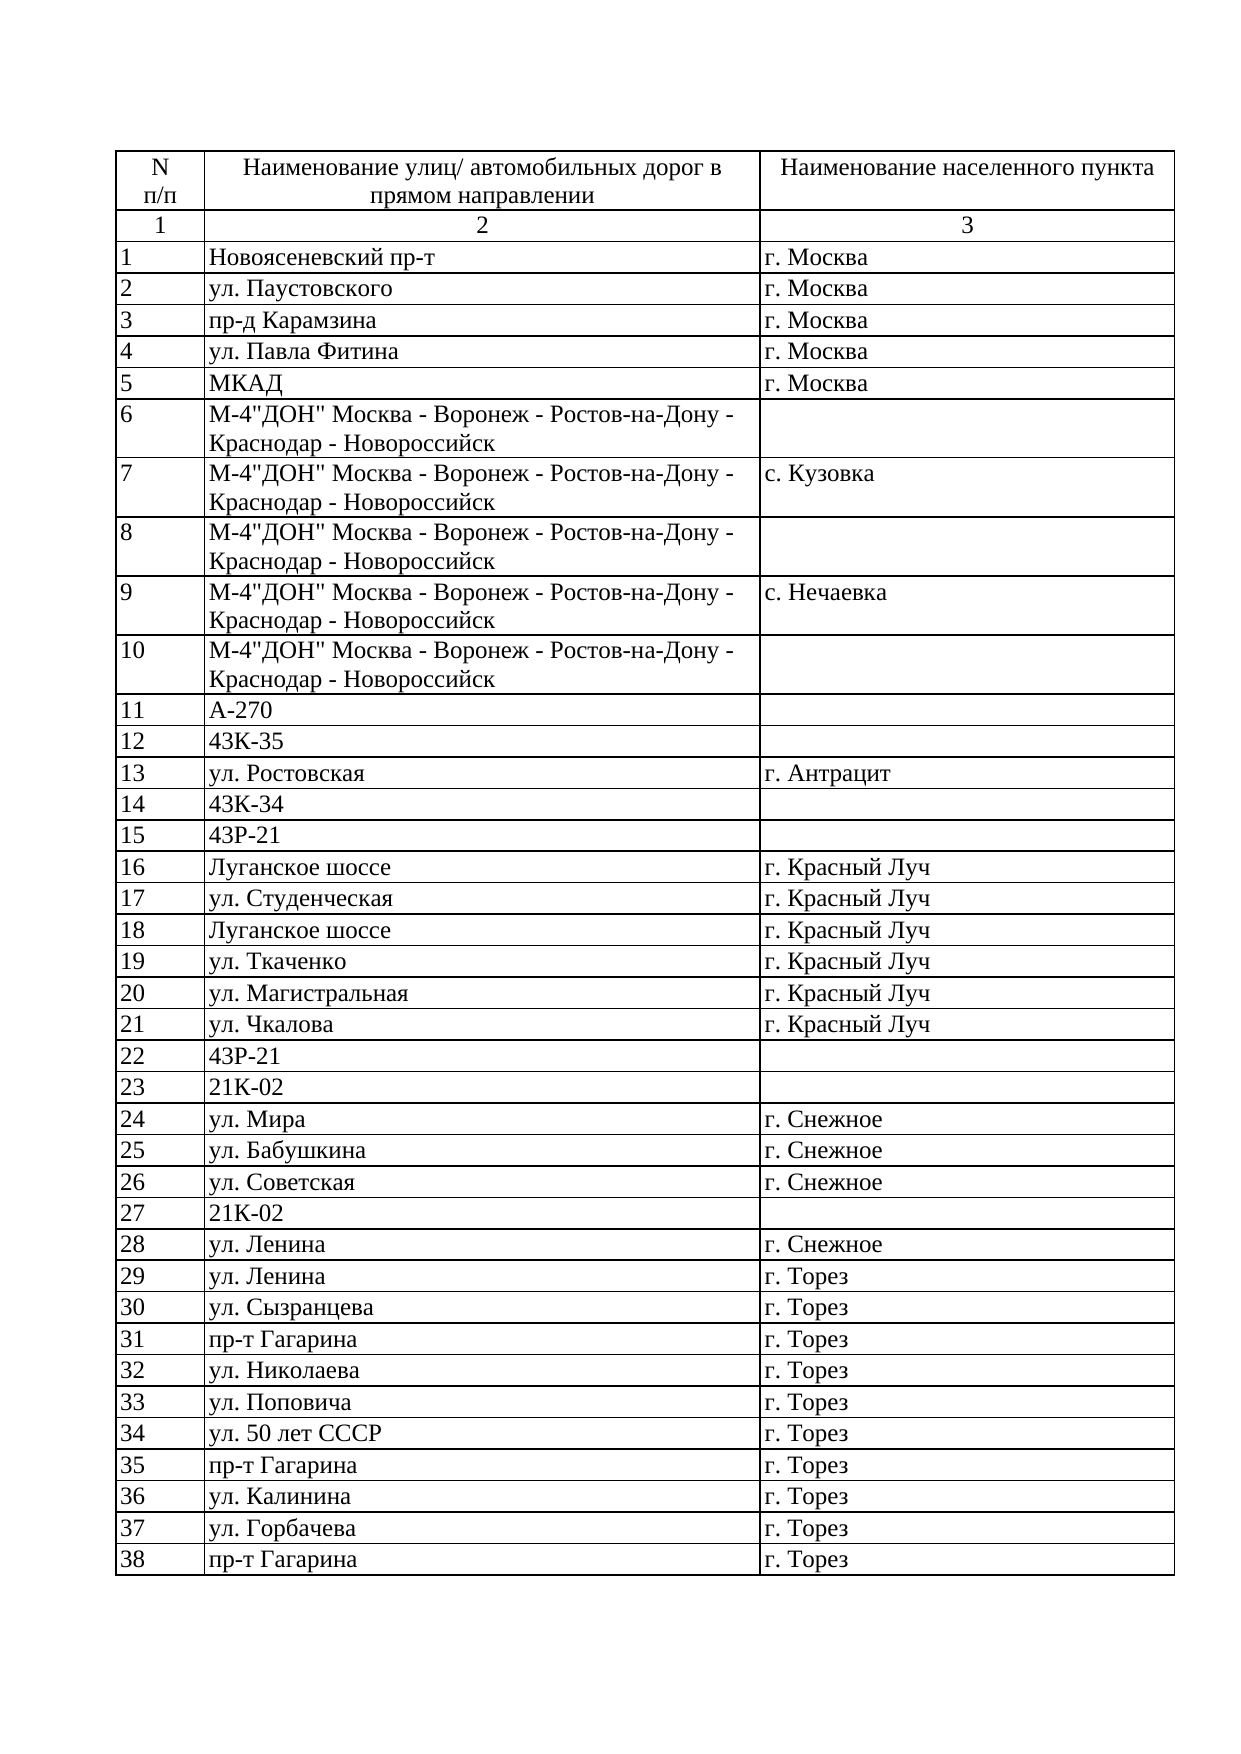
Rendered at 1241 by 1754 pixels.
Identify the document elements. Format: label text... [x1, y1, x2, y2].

table_cell г. Москва [761, 368, 1174, 398]
table_cell МКАД [205, 368, 759, 398]
table_cell [761, 400, 1174, 457]
table_cell 1 [117, 211, 204, 241]
table_cell [761, 1072, 1174, 1102]
table_cell 23 [117, 1072, 204, 1102]
table_cell пр-т Гагарина [205, 1544, 759, 1574]
table_cell 14 [117, 789, 204, 819]
table_cell с. Нечаевка [761, 577, 1174, 634]
table_cell г. Торез [761, 1450, 1174, 1479]
table_cell 43К-34 [205, 789, 759, 819]
table_cell ул. 50 лет СССР [205, 1418, 759, 1448]
table_cell А-270 [205, 695, 759, 724]
table_cell 30 [117, 1292, 204, 1322]
table_cell г. Красный Луч [761, 852, 1174, 882]
table_cell 16 [117, 852, 204, 882]
table_cell [761, 726, 1174, 756]
table_cell г. Красный Луч [761, 978, 1174, 1008]
table_cell ул. Ткаченко [205, 946, 759, 976]
table_cell ул. Ростовская [205, 758, 759, 787]
table_cell г. Москва [761, 337, 1174, 366]
table_cell ул. Ленина [205, 1261, 759, 1291]
table_cell 43Р-21 [205, 1041, 759, 1071]
table_cell 27 [117, 1198, 204, 1228]
table_cell г. Снежное [761, 1104, 1174, 1133]
table_cell г. Снежное [761, 1230, 1174, 1259]
table_cell 6 [117, 400, 204, 457]
table_cell г. Торез [761, 1324, 1174, 1354]
table_cell г. Торез [761, 1355, 1174, 1385]
table_cell г. Красный Луч [761, 883, 1174, 913]
table_cell ул. Студенческая [205, 883, 759, 913]
table_cell 2 [205, 211, 759, 241]
table_cell с. Кузовка [761, 458, 1174, 516]
table_cell 12 [117, 726, 204, 756]
table_cell М-4"ДОН" Москва - Воронеж - Ростов-на-Дону - Краснодар - Новороссийск [205, 400, 759, 457]
table_cell ул. Павла Фитина [205, 337, 759, 366]
table_cell 43К-35 [205, 726, 759, 756]
table_cell 28 [117, 1230, 204, 1259]
table_cell г. Торез [761, 1418, 1174, 1448]
table_cell г. Красный Луч [761, 915, 1174, 945]
table_cell 18 [117, 915, 204, 945]
table_cell г. Москва [761, 274, 1174, 303]
table_cell г. Красный Луч [761, 946, 1174, 976]
table_cell [761, 1041, 1174, 1071]
table_cell 10 [117, 636, 204, 693]
table_header Наименование улиц/ автомобильных дорог в прямом направлении [205, 152, 759, 209]
table_cell [761, 789, 1174, 819]
table_cell пр-т Гагарина [205, 1450, 759, 1479]
table_cell г. Москва [761, 242, 1174, 272]
table_cell 19 [117, 946, 204, 976]
table_cell г. Москва [761, 305, 1174, 335]
table_cell 13 [117, 758, 204, 787]
table_cell г. Снежное [761, 1135, 1174, 1165]
table_cell г. Торез [761, 1387, 1174, 1417]
table_cell ул. Поповича [205, 1387, 759, 1417]
table_cell ул. Калинина [205, 1481, 759, 1511]
table_cell [761, 636, 1174, 693]
table_cell г. Антрацит [761, 758, 1174, 787]
table_cell ул. Горбачева [205, 1513, 759, 1542]
table_cell г. Торез [761, 1544, 1174, 1574]
table_cell ул. Магистральная [205, 978, 759, 1008]
table_cell 20 [117, 978, 204, 1008]
table_cell 9 [117, 577, 204, 634]
table_cell 43Р-21 [205, 821, 759, 850]
table_cell 1 [117, 242, 204, 272]
table_cell 32 [117, 1355, 204, 1385]
table_cell 17 [117, 883, 204, 913]
table_cell г. Торез [761, 1481, 1174, 1511]
table_cell 21 [117, 1009, 204, 1039]
table_cell г. Торез [761, 1513, 1174, 1542]
table_cell 11 [117, 695, 204, 724]
table_cell [761, 821, 1174, 850]
table_cell 22 [117, 1041, 204, 1071]
table_cell 2 [117, 274, 204, 303]
table_cell М-4"ДОН" Москва - Воронеж - Ростов-на-Дону - Краснодар - Новороссийск [205, 518, 759, 575]
table_cell [761, 518, 1174, 575]
table_header N п/п [117, 152, 204, 209]
table_cell 33 [117, 1387, 204, 1417]
table_cell 7 [117, 458, 204, 516]
table_header Наименование населенного пункта [761, 152, 1174, 209]
table_cell ул. Николаева [205, 1355, 759, 1385]
table_cell ул. Чкалова [205, 1009, 759, 1039]
table_cell 26 [117, 1167, 204, 1196]
table_cell [761, 695, 1174, 724]
table_cell ул. Ленина [205, 1230, 759, 1259]
table_cell ул. Сызранцева [205, 1292, 759, 1322]
table_cell г. Торез [761, 1261, 1174, 1291]
table_cell 37 [117, 1513, 204, 1542]
table_cell пр-д Карамзина [205, 305, 759, 335]
table_cell ул. Советская [205, 1167, 759, 1196]
table_cell ул. Паустовского [205, 274, 759, 303]
table_cell 3 [761, 211, 1174, 241]
table_cell 31 [117, 1324, 204, 1354]
table_cell 29 [117, 1261, 204, 1291]
table_cell г. Снежное [761, 1167, 1174, 1196]
table_cell 4 [117, 337, 204, 366]
table_cell 21К-02 [205, 1198, 759, 1228]
table_cell 5 [117, 368, 204, 398]
table_cell М-4"ДОН" Москва - Воронеж - Ростов-на-Дону - Краснодар - Новороссийск [205, 636, 759, 693]
table_cell 25 [117, 1135, 204, 1165]
table_cell 3 [117, 305, 204, 335]
table_cell 38 [117, 1544, 204, 1574]
table_cell ул. Мира [205, 1104, 759, 1133]
table_cell 24 [117, 1104, 204, 1133]
table_cell 34 [117, 1418, 204, 1448]
table_cell 15 [117, 821, 204, 850]
table_cell 21К-02 [205, 1072, 759, 1102]
table_cell М-4"ДОН" Москва - Воронеж - Ростов-на-Дону - Краснодар - Новороссийск [205, 577, 759, 634]
table_cell [761, 1198, 1174, 1228]
table_cell пр-т Гагарина [205, 1324, 759, 1354]
table_cell г. Красный Луч [761, 1009, 1174, 1039]
table_cell г. Торез [761, 1292, 1174, 1322]
table_cell 35 [117, 1450, 204, 1479]
table_cell Луганское шоссе [205, 915, 759, 945]
table_cell 8 [117, 518, 204, 575]
table_cell Новоясеневский пр-т [205, 242, 759, 272]
table_cell 36 [117, 1481, 204, 1511]
table_cell Луганское шоссе [205, 852, 759, 882]
table_cell М-4"ДОН" Москва - Воронеж - Ростов-на-Дону - Краснодар - Новороссийск [205, 458, 759, 516]
table_cell ул. Бабушкина [205, 1135, 759, 1165]
